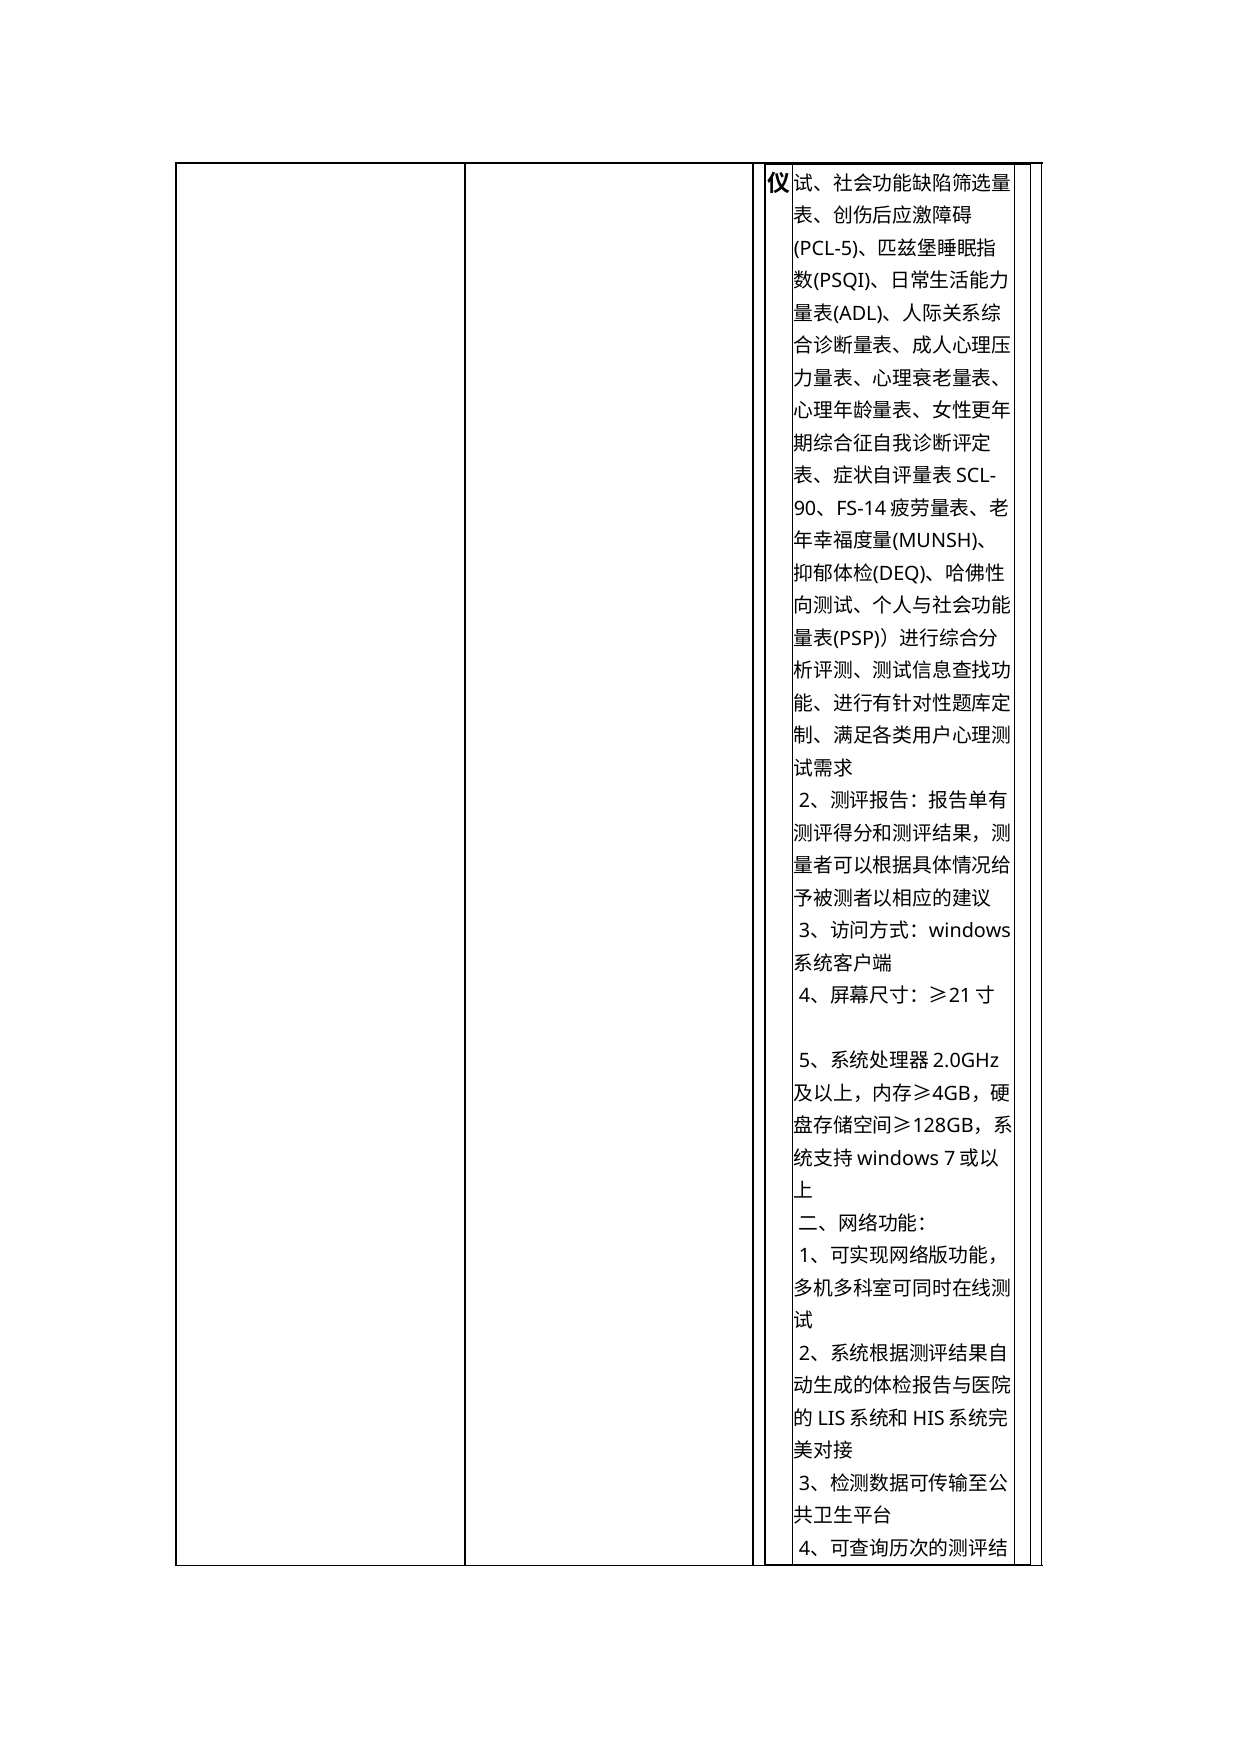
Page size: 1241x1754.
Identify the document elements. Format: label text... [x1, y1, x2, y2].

table_cell [1015, 165, 1030, 1564]
table_cell [766, 165, 792, 1564]
table_cell [466, 164, 752, 1565]
table_cell 1 [177, 164, 464, 1565]
table_cell [793, 165, 1014, 1564]
table_cell [754, 164, 764, 1565]
table_cell [1031, 164, 1041, 1565]
